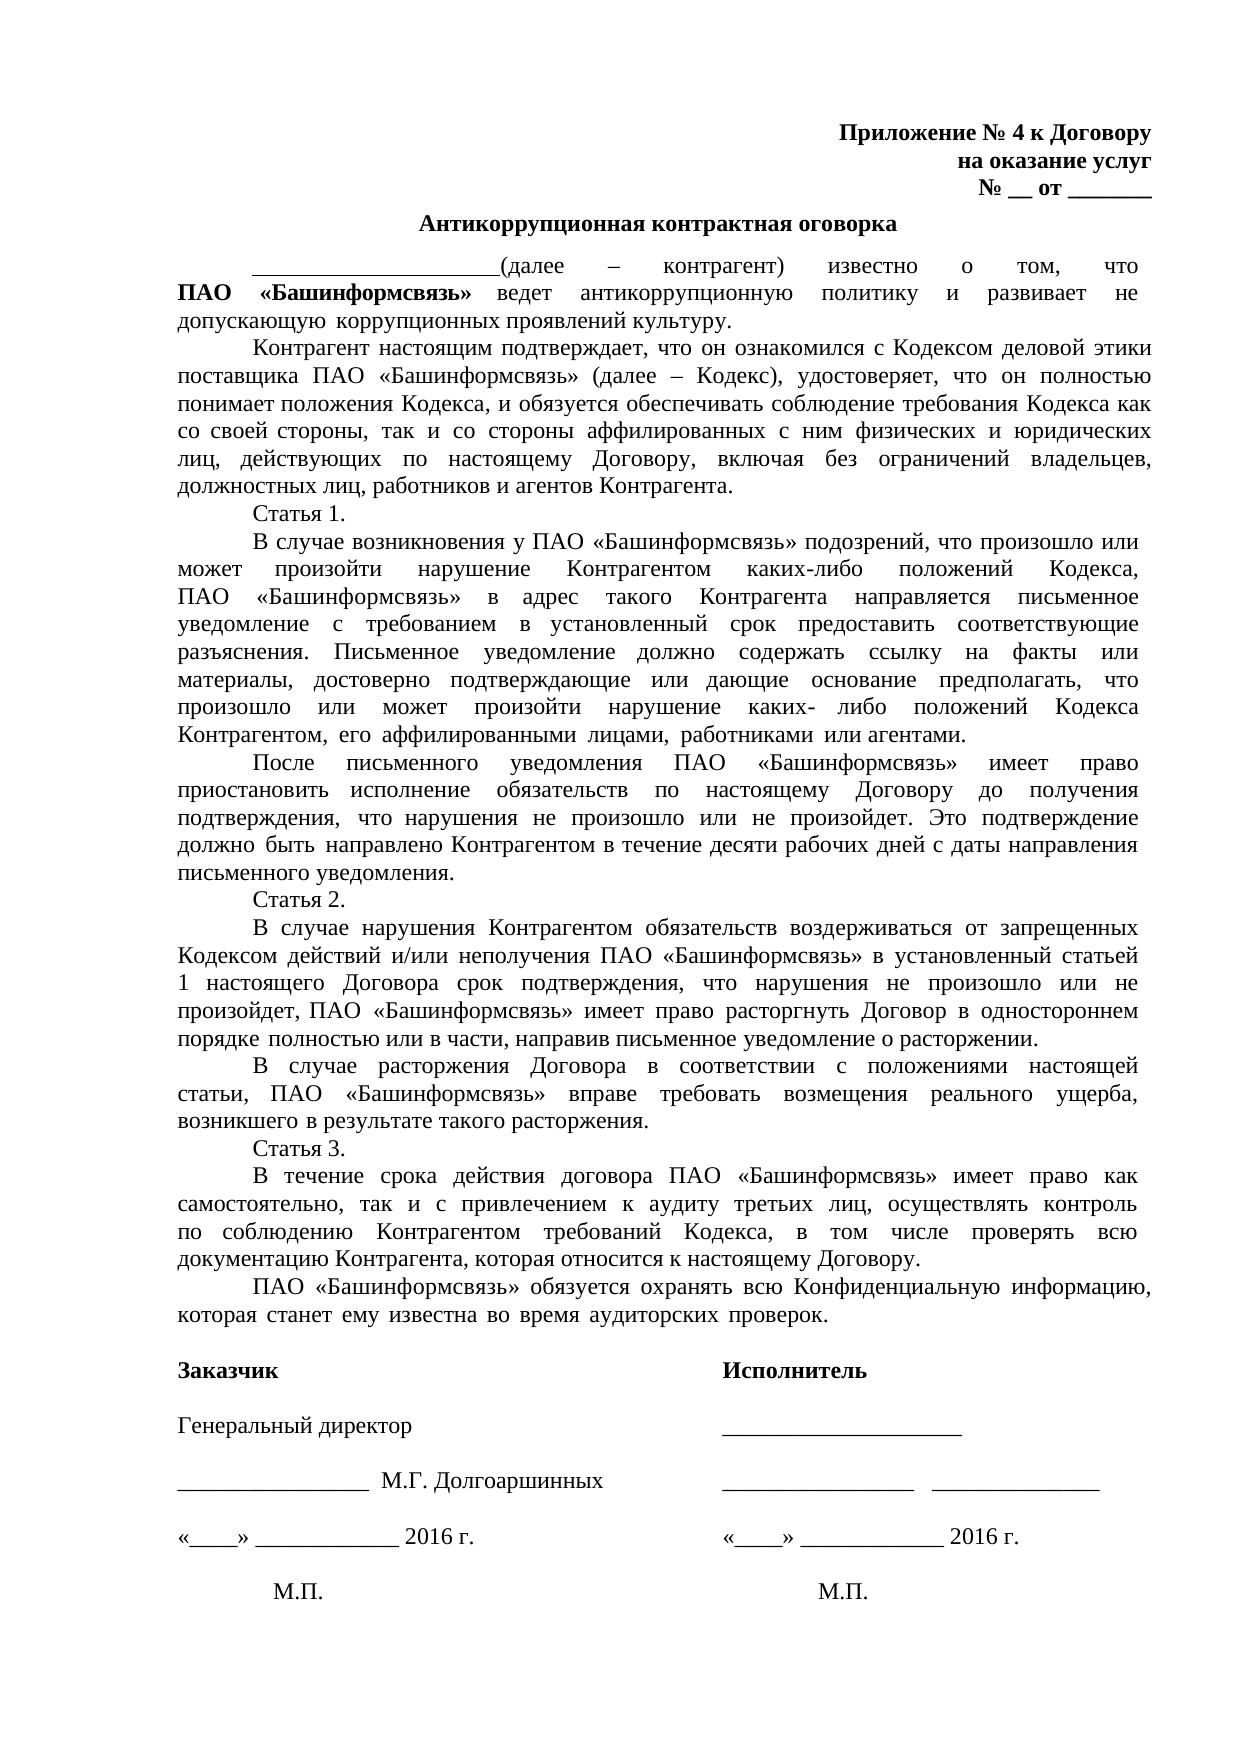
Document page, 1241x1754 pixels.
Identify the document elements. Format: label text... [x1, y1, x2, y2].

text В случае нарушения Контрагентом обязательств воздерживаться от запрещенных Кодексом действий и/или неполучения ПАО «Башинформсвязь» в установленный статьей 1 настоящего Договора срок подтверждения, что нарушения не произошло или не произойдет, ПАО «Башинформсвязь» имеет право расторгнуть Договор в одностороннем порядке полностью или в части, направив письменное уведомление о расторжении. [177, 913, 1138, 1051]
text В течение срока действия договора ПАО «Башинформсвязь» имеет право как самостоятельно, так и с привлечением к аудиту третьих лиц, осуществлять контроль по соблюдению Контрагентом требований Кодекса, в том числе проверять всю документацию Контрагента, которая относится к настоящему Договору. [177, 1162, 1138, 1272]
text Антикоррупционная контрактная оговорка [177, 209, 1138, 237]
table_header Заказчик Генеральный директор ________________ М.Г. Долгоаршинных «____» ____________ 2016 г. М.П. [148, 1356, 693, 1605]
text Статья 1. [177, 499, 1152, 527]
text Контрагент настоящим подтверждает, что он ознакомился с Кодексом деловой этики поставщика ПАО «Башинформсвязь» (далее – Кодекс), удостоверяет, что он полностью понимает положения Кодекса, и обязуется обеспечивать соблюдение требования Кодекса как со своей стороны, так и со стороны аффилированных с ним физических и юридических лиц, действующих по настоящему Договору, включая без ограничений владельцев, должностных лиц, работников и агентов Контрагента. [177, 333, 1152, 499]
text (далее – контрагент) известно о том, что ПАО «Башинформсвязь» ведет антикоррупционную политику и развивает не допускающую коррупционных проявлений культуру. [177, 251, 1138, 333]
text Статья 3. [177, 1134, 1152, 1162]
text После письменного уведомления ПАО «Башинформсвязь» имеет право приостановить исполнение обязательств по настоящему Договору до получения подтверждения, что нарушения не произошло или не произойдет. Это подтверждение должно быть направлено Контрагентом в течение десяти рабочих дней с даты направления письменного уведомления. [177, 747, 1139, 886]
text Приложение № 4 к Договору [177, 118, 1152, 146]
text В случае расторжения Договора в соответствии с положениями настоящей статьи, ПАО «Башинформсвязь» вправе требовать возмещения реального ущерба, возникшего в результате такого расторжения. [177, 1051, 1138, 1134]
table_header Исполнитель ____________________ ________________ ______________ «____» ____________ 2016 г. М.П. [693, 1356, 1227, 1605]
text на оказание услуг [177, 146, 1152, 173]
text № __ от _______ [177, 173, 1152, 201]
text В случае возникновения у ПАО «Башинформсвязь» подозрений, что произошло или может произойти нарушение Контрагентом каких-либо положений Кодекса, ПАО «Башинформсвязь» в адрес такого Контрагента направляется письменное уведомление с требованием в установленный срок предоставить соответствующие разъяснения. Письменное уведомление должно содержать ссылку на факты или материалы, достоверно подтверждающие или дающие основание предполагать, что произошло или может произойти нарушение каких- либо положений Кодекса Контрагентом, его аффилированными лицами, работниками или агентами. [177, 527, 1139, 747]
text Статья 2. [177, 886, 1152, 913]
text ПАО «Башинформсвязь» обязуется охранять всю Конфиденциальную информацию, которая станет ему известна во время аудиторских проверок. [177, 1272, 1152, 1327]
